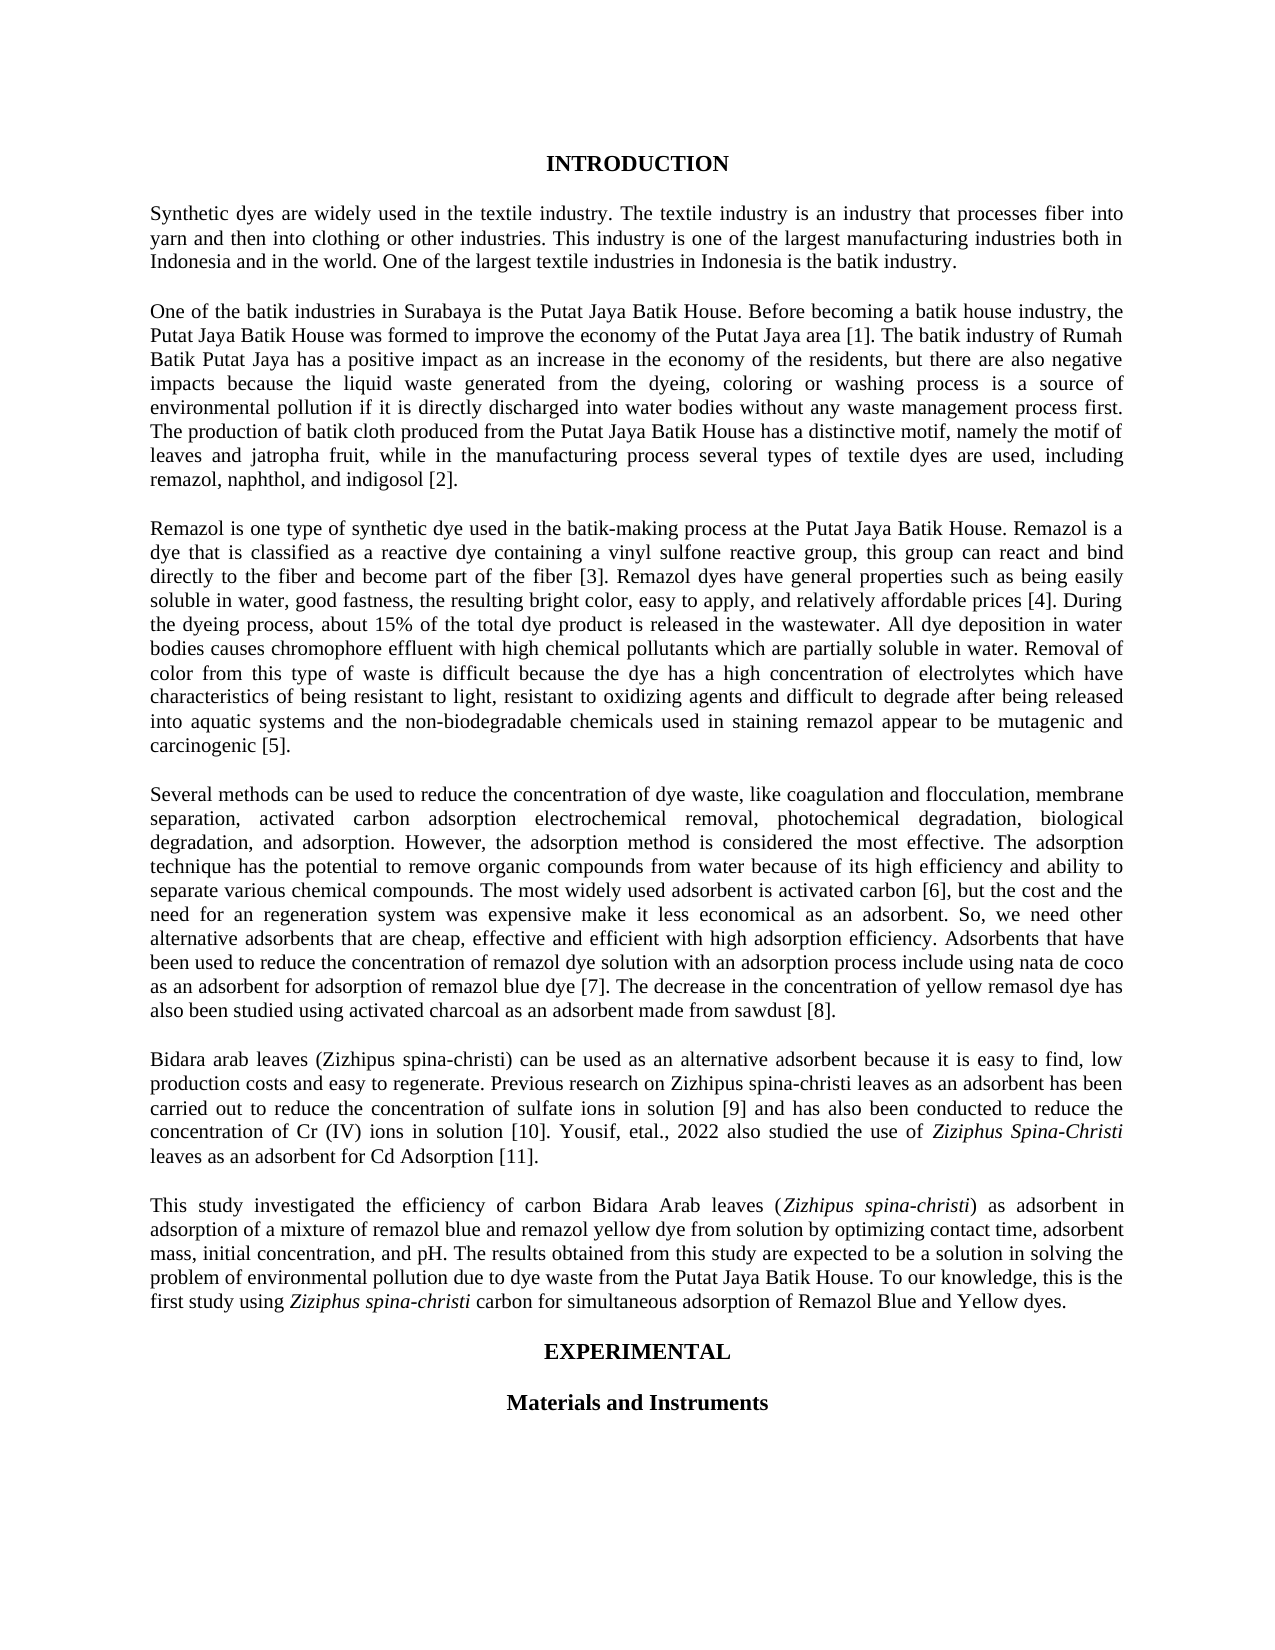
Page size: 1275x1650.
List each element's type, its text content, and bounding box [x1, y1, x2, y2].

subtitle EXPERIMENTAL [150, 1338, 1125, 1364]
subtitle This study investigated the efficiency of carbon Bidara Arab leaves (Zizhipus spina-christi) as adsorbent in adsorption of a mixture of remazol blue and remazol yellow dye from solution by optimizing contact time, adsorbent mass, initial concentration, and pH. The results obtained from this study are expected to be a solution in solving the problem of environmental pollution due to dye waste from the Putat Jaya Batik House. To our knowledge, this is the first study using Ziziphus spina-christi carbon for simultaneous adsorption of Remazol Blue and Yellow dyes. [150, 1193, 1125, 1313]
subtitle One of the batik industries in Surabaya is the Putat Jaya Batik House. Before becoming a batik house industry, the Putat Jaya Batik House was formed to improve the economy of the Putat Jaya area [1]. The batik industry of Rumah Batik Putat Jaya has a positive impact as an increase in the economy of the residents, but there are also negative impacts because the liquid waste generated from the dyeing, coloring or washing process is a source of environmental pollution if it is directly discharged into water bodies without any waste management process first. The production of batik cloth produced from the Putat Jaya Batik House has a distinctive motif, namely the motif of leaves and jatropha fruit, while in the manufacturing process several types of textile dyes are used, including remazol, naphthol, and indigosol [2]. [150, 298, 1125, 491]
subtitle Several methods can be used to reduce the concentration of dye waste, like coagulation and flocculation, membrane separation, activated carbon adsorption electrochemical removal, photochemical degradation, biological degradation, and adsorption. However, the adsorption method is considered the most effective. The adsorption technique has the potential to remove organic compounds from water because of its high efficiency and ability to separate various chemical compounds. The most widely used adsorbent is activated carbon [6], but the cost and the need for an regeneration system was expensive make it less economical as an adsorbent. So, we need other alternative adsorbents that are cheap, effective and efficient with high adsorption efficiency. Adsorbents that have been used to reduce the concentration of remazol dye solution with an adsorption process include using nata de coco as an adsorbent for adsorption of remazol blue dye [7]. The decrease in the concentration of yellow remasol dye has also been studied using activated charcoal as an adsorbent made from sawdust [8]. [150, 782, 1125, 1022]
subtitle INTRODUCTION [150, 150, 1125, 176]
subtitle Materials and Instruments [150, 1389, 1125, 1416]
subtitle Bidara arab leaves (Zizhipus spina-christi) can be used as an alternative adsorbent because it is easy to find, low production costs and easy to regenerate. Previous research on Zizhipus spina-christi leaves as an adsorbent has been carried out to reduce the concentration of sulfate ions in solution [9] and has also been conducted to reduce the concentration of Cr (IV) ions in solution [10]. Yousif, etal., 2022 also studied the use of Ziziphus Spina-Christi leaves as an adsorbent for Cd Adsorption [11]. [150, 1047, 1125, 1168]
subtitle Synthetic dyes are widely used in the textile industry. The textile industry is an industry that processes fiber into yarn and then into clothing or other industries. This industry is one of the largest manufacturing industries both in Indonesia and in the world. One of the largest textile industries in Indonesia is the batik industry. [150, 201, 1125, 273]
subtitle Remazol is one type of synthetic dye used in the batik-making process at the Putat Jaya Batik House. Remazol is a dye that is classified as a reactive dye containing a vinyl sulfone reactive group, this group can react and bind directly to the fiber and become part of the fiber [3]. Remazol dyes have general properties such as being easily soluble in water, good fastness, the resulting bright color, easy to apply, and relatively affordable prices [4]. During the dyeing process, about 15% of the total dye product is released in the wastewater. All dye deposition in water bodies causes chromophore effluent with high chemical pollutants which are partially soluble in water. Removal of color from this type of waste is difficult because the dye has a high concentration of electrolytes which have characteristics of being resistant to light, resistant to oxidizing agents and difficult to degrade after being released into aquatic systems and the non-biodegradable chemicals used in staining remazol appear to be mutagenic and carcinogenic [5]. [150, 516, 1125, 757]
